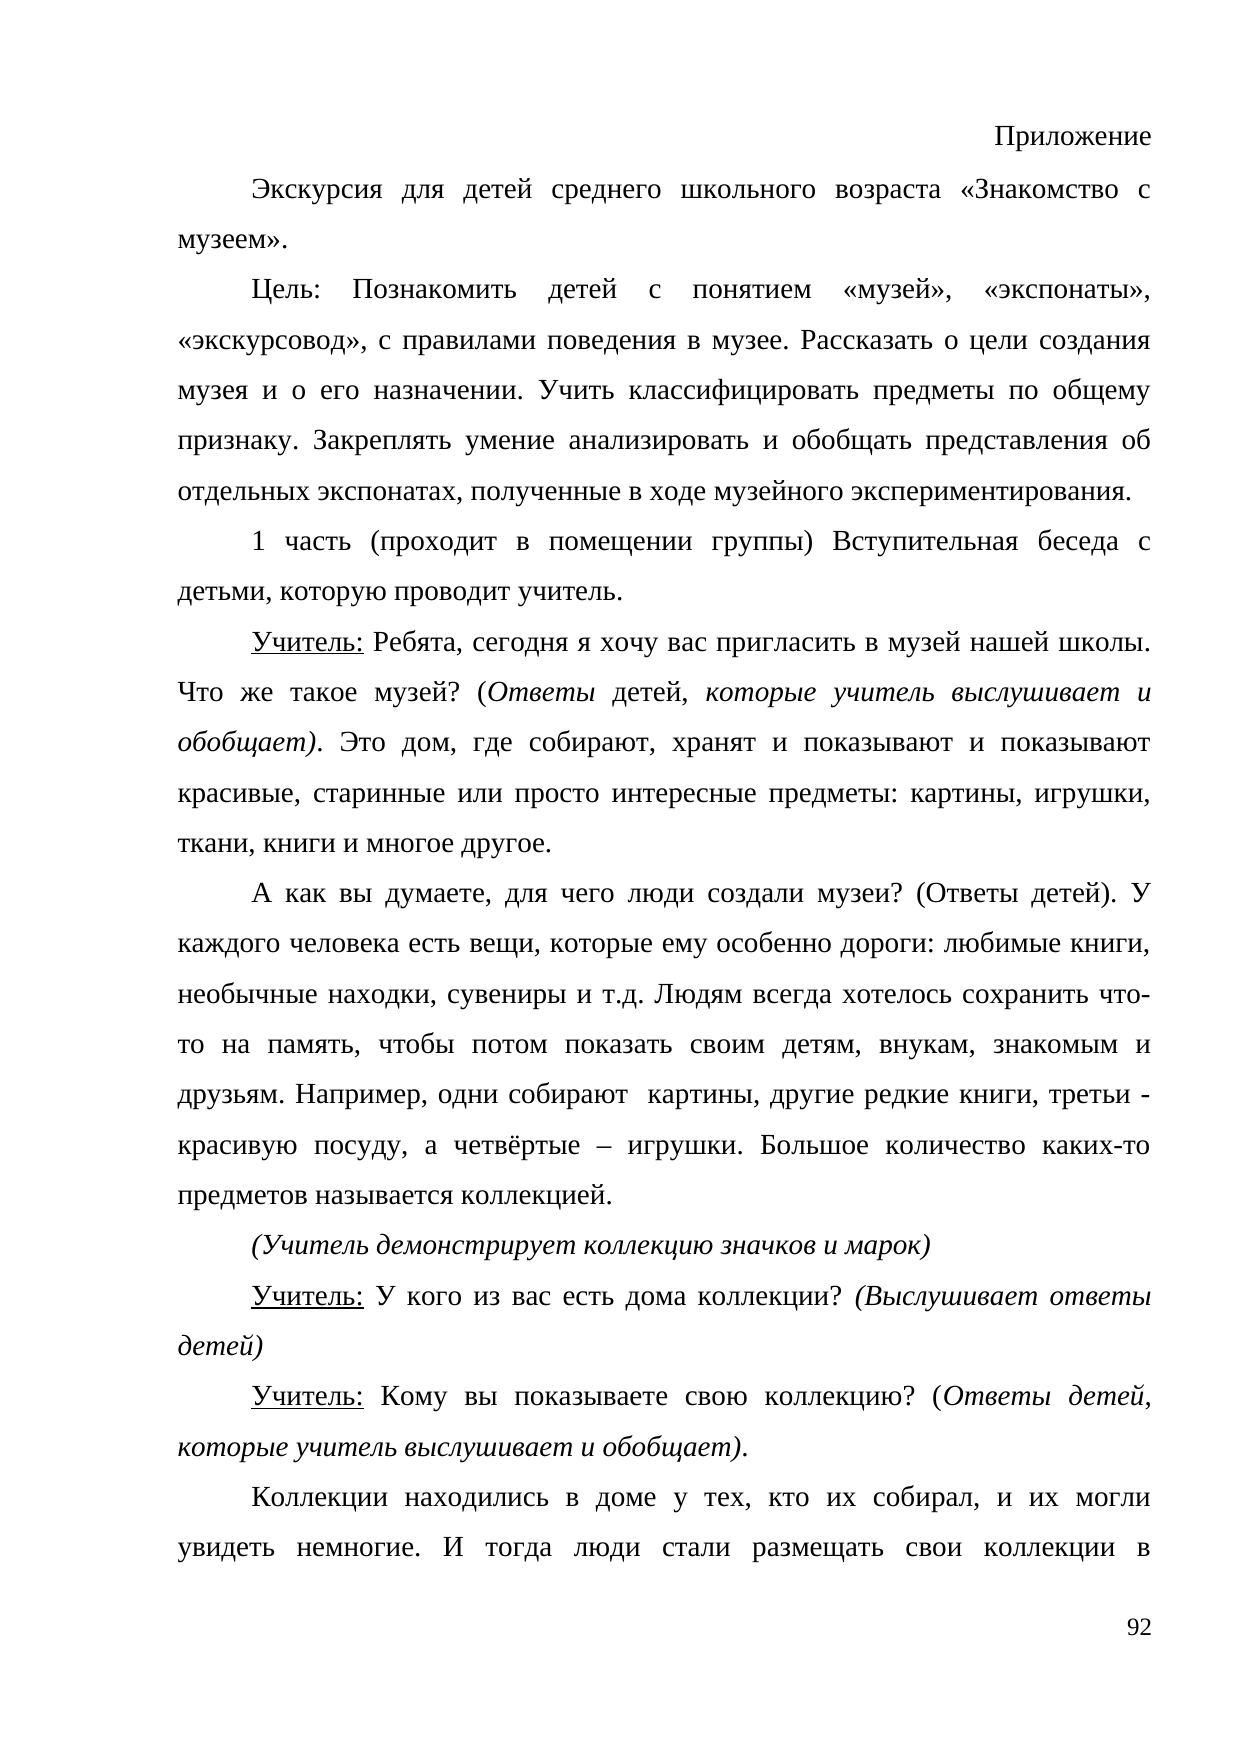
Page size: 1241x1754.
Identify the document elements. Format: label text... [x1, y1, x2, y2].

text Учитель: У кого из вас есть дома коллекции? (Выслушивает ответы детей) [177, 1278, 1152, 1362]
text (Учитель демонстрирует коллекцию значков и марок) [177, 1227, 1152, 1261]
text Учитель: Ребята, сегодня я хочу вас пригласить в музей нашей школы. Что же такое музей? (Ответы детей, которые учитель выслушивает и обобщает). Это дом, где собирают, хранят и показывают и показывают красивые, старинные или просто интересные предметы: картины, игрушки, ткани, книги и многое другое. [177, 624, 1152, 858]
text 1 часть (проходит в помещении группы) Вступительная беседа с детьми, которую проводит учитель. [177, 523, 1152, 607]
text Учитель: Кому вы показываете свою коллекцию? (Ответы детей, которые учитель выслушивает и обобщает). [177, 1378, 1152, 1462]
text Экскурсия для детей среднего школьного возраста «Знакомство с музеем». [177, 171, 1152, 255]
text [177, 1479, 1152, 1563]
text Приложение [177, 118, 1152, 152]
text А как вы думаете, для чего люди создали музеи? (Ответы детей). У каждого человека есть вещи, которые ему особенно дороги: любимые книги, необычные находки, сувениры и т.д. Людям всегда хотелось сохранить что-то на память, чтобы потом показать своим детям, внукам, знакомым и друзьям. Например, одни собирают картины, другие редкие книги, третьи - красивую посуду, а четвёртые – игрушки. Большое количество каких-то предметов называется коллекцией. [177, 875, 1152, 1211]
text Цель: Познакомить детей с понятием «музей», «экспонаты», «экскурсовод», с правилами поведения в музее. Рассказать о цели создания музея и о его назначении. Учить классифицировать предметы по общему признаку. Закреплять умение анализировать и обобщать представления об отдельных экспонатах, полученные в ходе музейного экспериментирования. [177, 272, 1152, 506]
